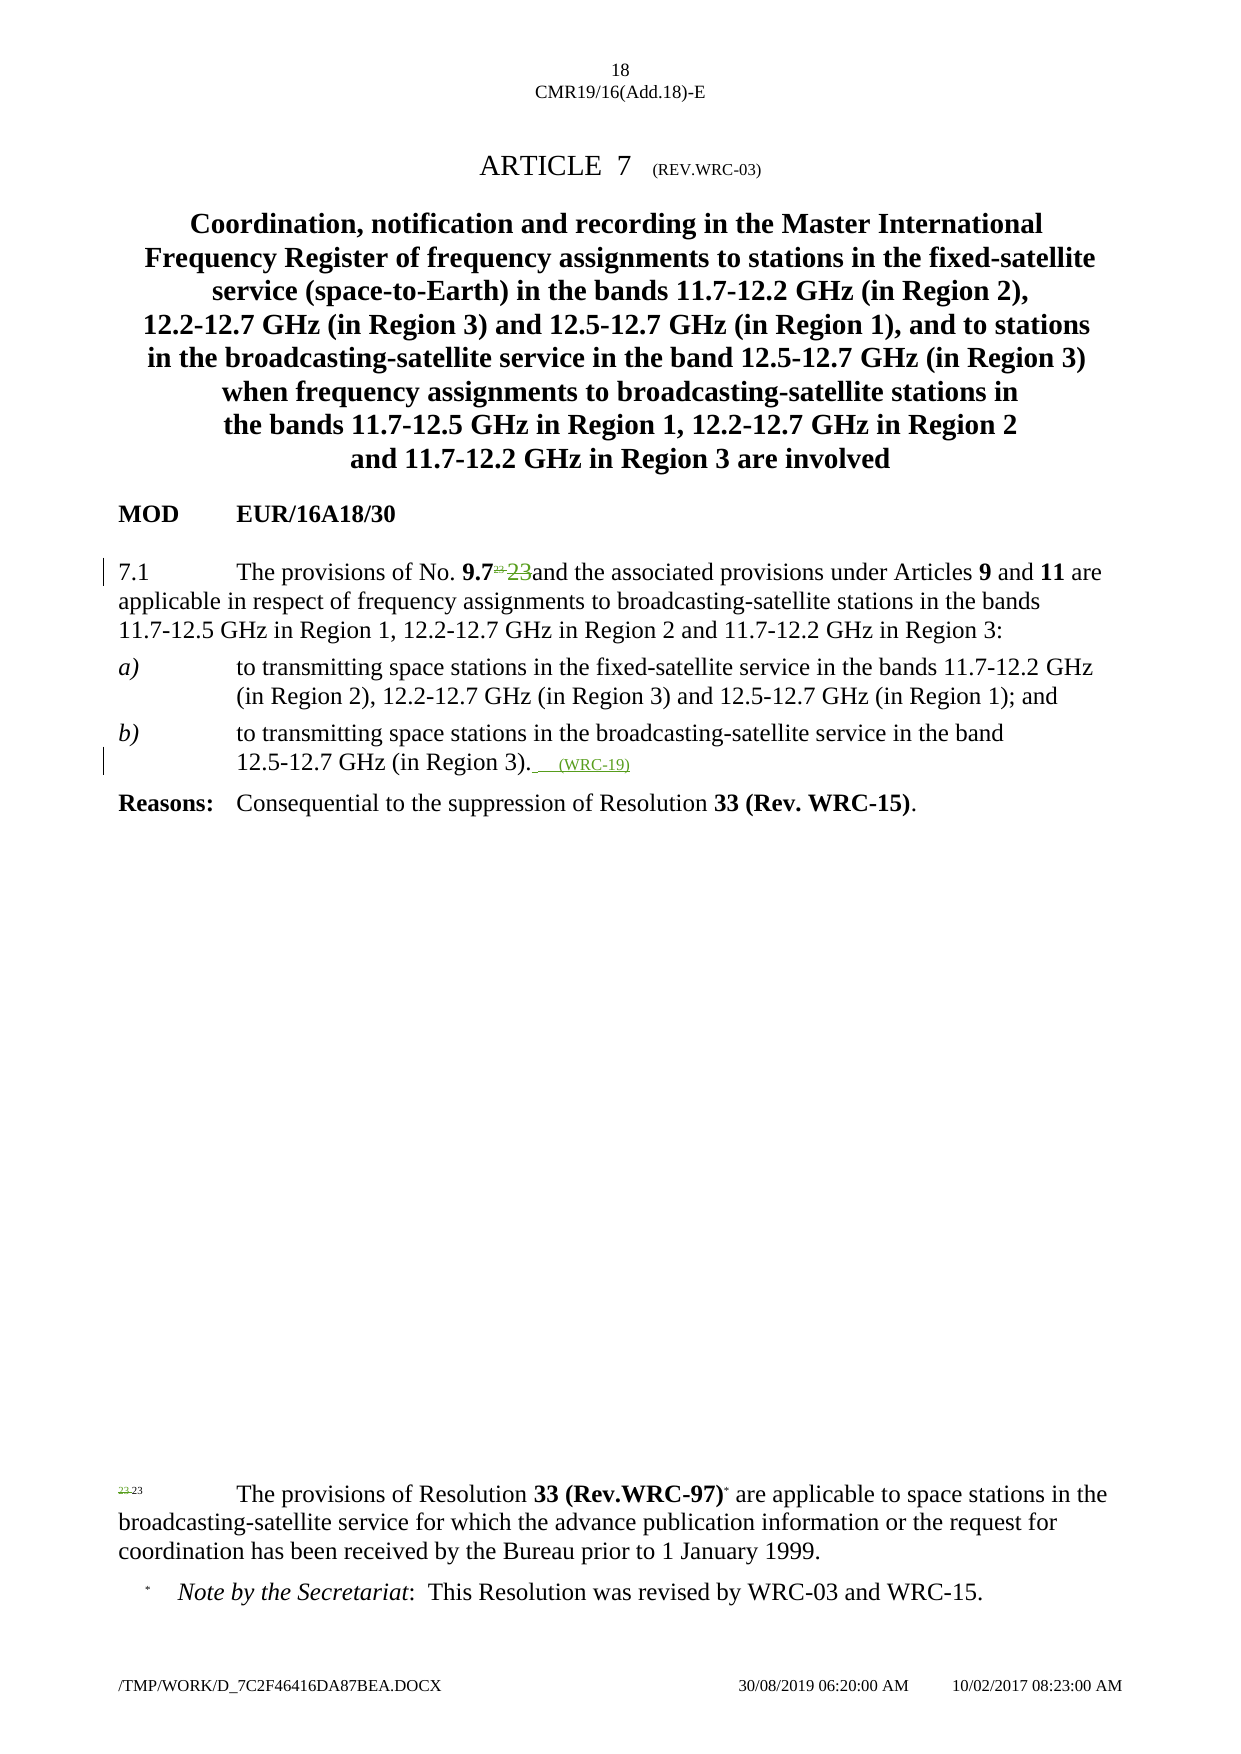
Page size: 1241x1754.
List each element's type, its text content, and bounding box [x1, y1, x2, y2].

title 7.1 The provisions of No. 9.7 and the associated provisions under Articles 9 and 11 are applicable in respect of frequency assignments to broadcasting-satellite stations in the bands 11.7-12.5 GHz in Region 1, 12.2-12.7 GHz in Region 2 and 11.7-12.2 GHz in Region 3: [118, 557, 1122, 644]
title Coordination, notification and recording in the Master International Frequency Register of frequency assignments to stations in the fixed-satellite service (space-to-Earth) in the bands 11.7-12.2 GHz (in Region 2), 12.2-12.7 GHz (in Region 3) and 12.5-12.7 GHz (in Region 1), and to stations in the broadcasting-satellite service in the band 12.5-12.7 GHz (in Region 3) when frequency assignments to broadcasting-satellite stations in the bands 11.7-12.5 GHz in Region 1, 12.2-12.7 GHz in Region 2 and 11.7-12.2 GHz in Region 3 are involved [118, 206, 1122, 474]
text ARTICLE 7 (Rev.WRC-03) [118, 148, 1122, 181]
text a) to transmitting space stations in the fixed-satellite service in the bands 11.7-12.2 GHz (in Region 2), 12.2-12.7 GHz (in Region 3) and 12.5-12.7 GHz (in Region 1); and [118, 652, 1122, 709]
text b) to transmitting space stations in the broadcasting-satellite service in the band 12.5-12.7 GHz (in Region 3). [118, 718, 1122, 775]
text MOD EUR/16A18/30 [118, 499, 1122, 528]
text Reasons: Consequential to the suppression of Resolution 33 (Rev. WRC-15). [118, 788, 1122, 817]
